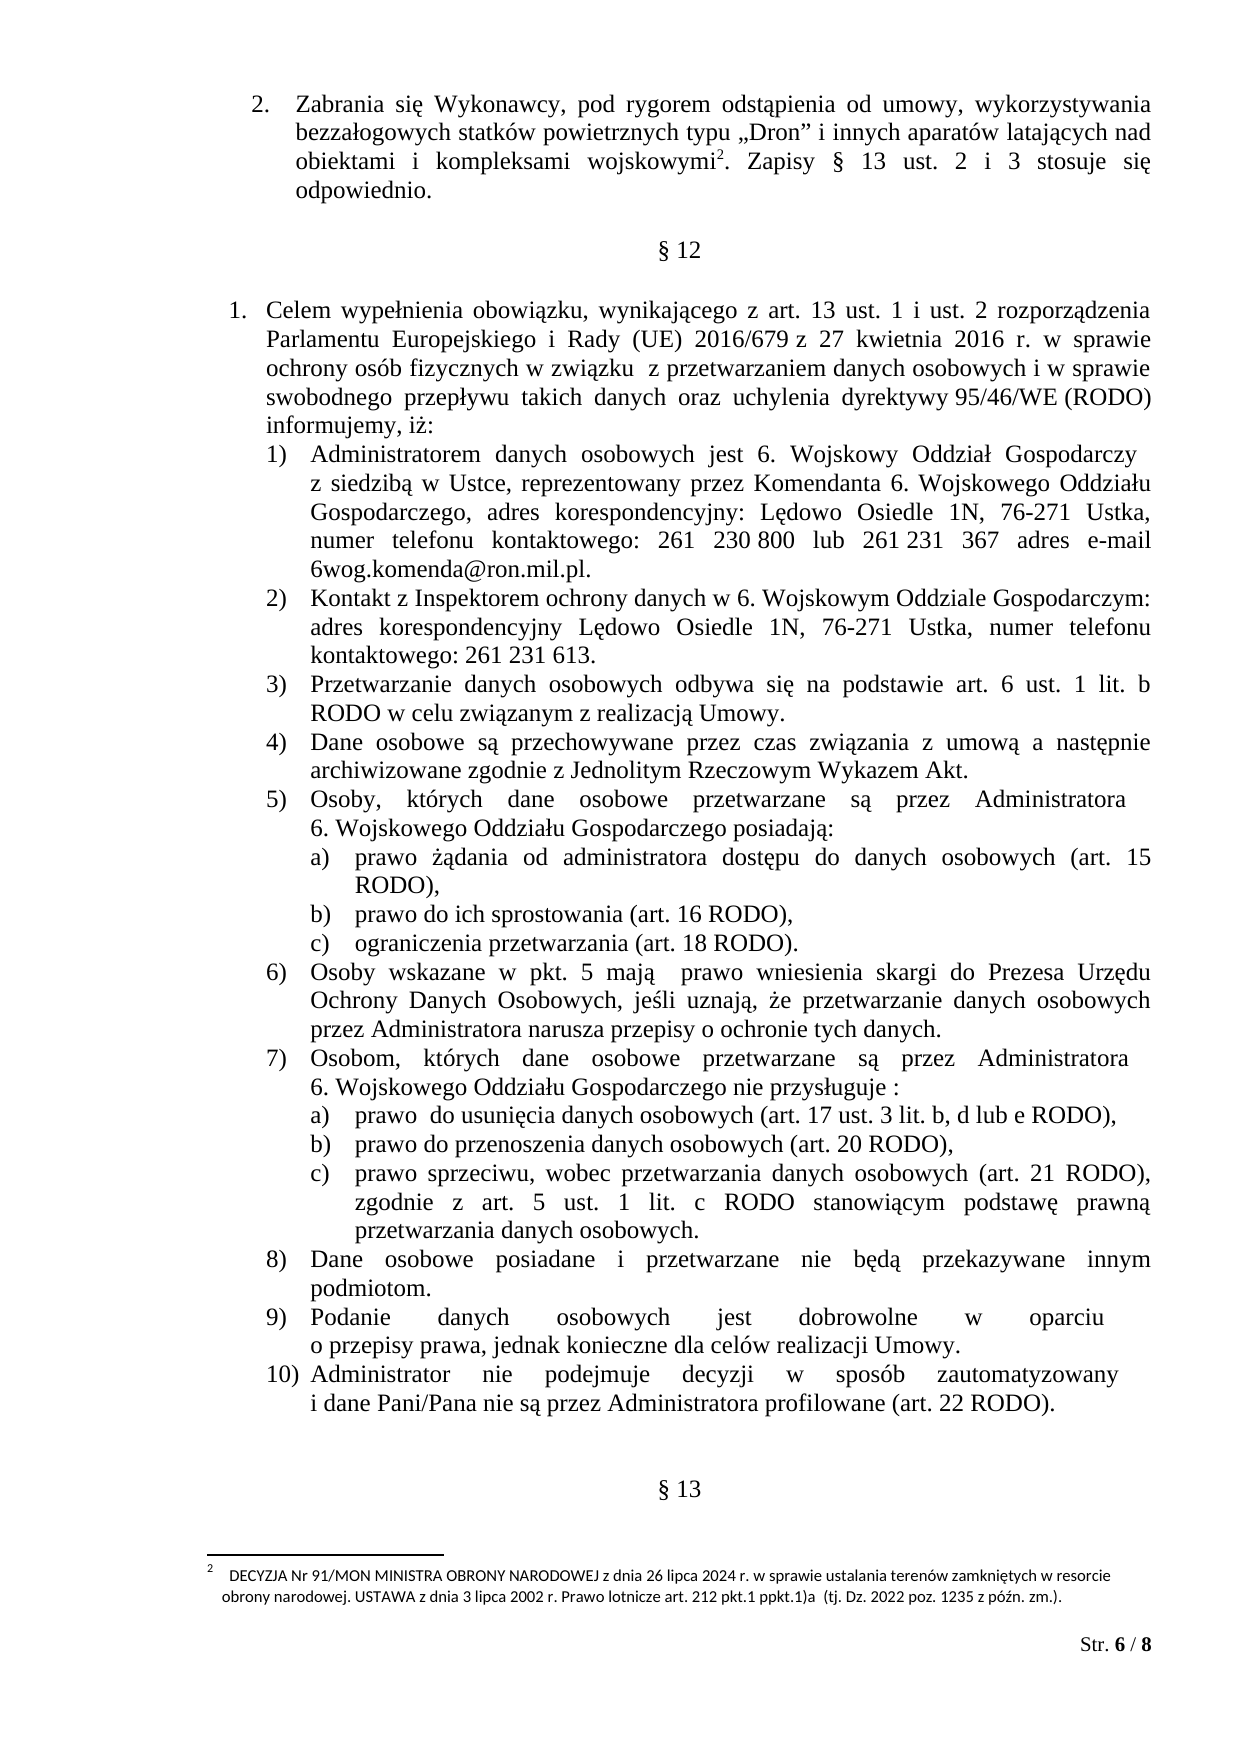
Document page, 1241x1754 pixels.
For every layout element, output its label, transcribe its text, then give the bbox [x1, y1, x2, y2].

list Celem wypełnienia obowiązku, wynikającego z art. 13 ust. 1 i ust. 2 rozporządzenia Parlamentu Europejskiego i Rady (UE) 2016/679 z 27 kwietnia 2016 r. w sprawie ochrony osób fizycznych w związku z przetwarzaniem danych osobowych i w sprawie swobodnego przepływu takich danych oraz uchylenia dyrektywy 95/46/WE (RODO) informujemy, iż: [228, 296, 1152, 439]
text § 13 [207, 1474, 1152, 1503]
list prawo sprzeciwu, wobec przetwarzania danych osobowych (art. 21 RODO), zgodnie z art. 5 ust. 1 lit. c RODO stanowiącym podstawę prawną przetwarzania danych osobowych. [310, 1158, 1152, 1244]
list Kontakt z Inspektorem ochrony danych w 6. Wojskowym Oddziale Gospodarczym: adres korespondencyjny Lędowo Osiedle 1N, 76-271 Ustka, numer telefonu kontaktowego: 261 231 613. [266, 583, 1152, 669]
list Administrator nie podejmuje decyzji w sposób zautomatyzowany i dane Pani/Pana nie są przez Administratora profilowane (art. 22 RODO). [266, 1359, 1152, 1417]
list prawo do usunięcia danych osobowych (art. 17 ust. 3 lit. b, d lub e RODO), [310, 1101, 1152, 1129]
list Osoby wskazane w pkt. 5 mają prawo wniesienia skargi do Prezesa Urzędu Ochrony Danych Osobowych, jeśli uznają, że przetwarzanie danych osobowych przez Administratora narusza przepisy o ochronie tych danych. [266, 957, 1152, 1043]
list prawo do przenoszenia danych osobowych (art. 20 RODO), [310, 1129, 1152, 1158]
list Osobom, których dane osobowe przetwarzane są przez Administratora 6. Wojskowego Oddziału Gospodarczego nie przysługuje : [266, 1043, 1152, 1101]
list Osoby, których dane osobowe przetwarzane są przez Administratora 6. Wojskowego Oddziału Gospodarczego posiadają: [266, 784, 1152, 842]
list prawo żądania od administratora dostępu do danych osobowych (art. 15 RODO), [310, 842, 1152, 899]
list Administratorem danych osobowych jest 6. Wojskowy Oddział Gospodarczy z siedzibą w Ustce, reprezentowany przez Komendanta 6. Wojskowego Oddziału Gospodarczego, adres korespondencyjny: Lędowo Osiedle 1N, 76-271 Ustka, numer telefonu kontaktowego: 261 230 800 lub 261 231 367 adres e-mail 6wog.komenda@ron.mil.pl. [266, 439, 1152, 583]
list Dane osobowe posiadane i przetwarzane nie będą przekazywane innym podmiotom. [266, 1244, 1152, 1302]
list Zabrania się Wykonawcy, pod rygorem odstąpienia od umowy, wykorzystywania bezzałogowych statków powietrznych typu „Dron” i innych aparatów latających nad obiektami i kompleksami wojskowymi. Zapisy § 13 ust. 2 i 3 stosuje się odpowiednio. [251, 89, 1152, 204]
list Przetwarzanie danych osobowych odbywa się na podstawie art. 6 ust. 1 lit. b RODO w celu związanym z realizacją Umowy. [266, 669, 1152, 727]
list Dane osobowe są przechowywane przez czas związania z umową a następnie archiwizowane zgodnie z Jednolitym Rzeczowym Wykazem Akt. [266, 727, 1152, 784]
list ograniczenia przetwarzania (art. 18 RODO). [310, 928, 1152, 957]
list prawo do ich sprostowania (art. 16 RODO), [310, 899, 1152, 928]
text § 12 [207, 235, 1152, 264]
list Podanie danych osobowych jest dobrowolne w oparciu o przepisy prawa, jednak konieczne dla celów realizacji Umowy. [266, 1302, 1152, 1359]
